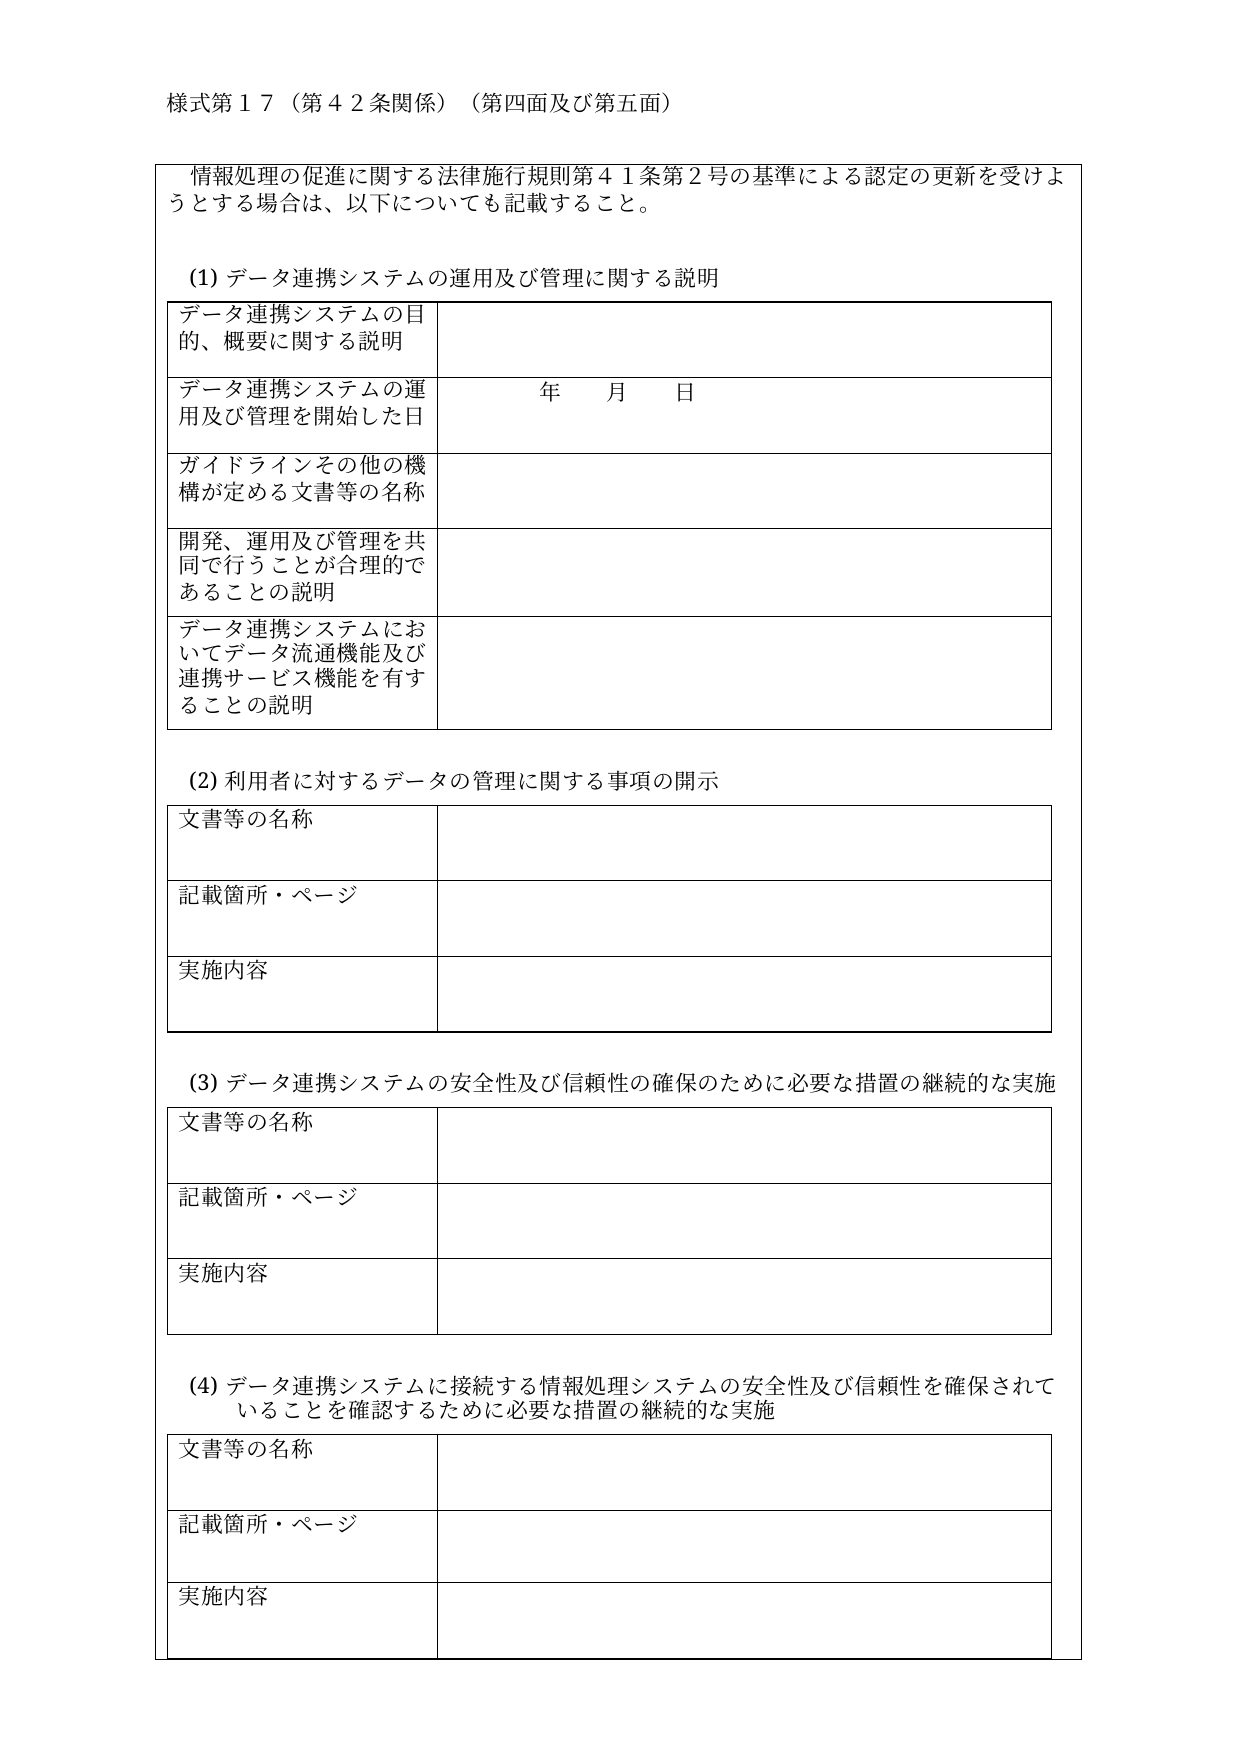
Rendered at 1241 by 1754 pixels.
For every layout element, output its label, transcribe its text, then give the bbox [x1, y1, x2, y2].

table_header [156, 165, 1081, 1658]
text 様式第１７（第４２条関係）（第四面及び第五面） [167, 89, 1070, 114]
